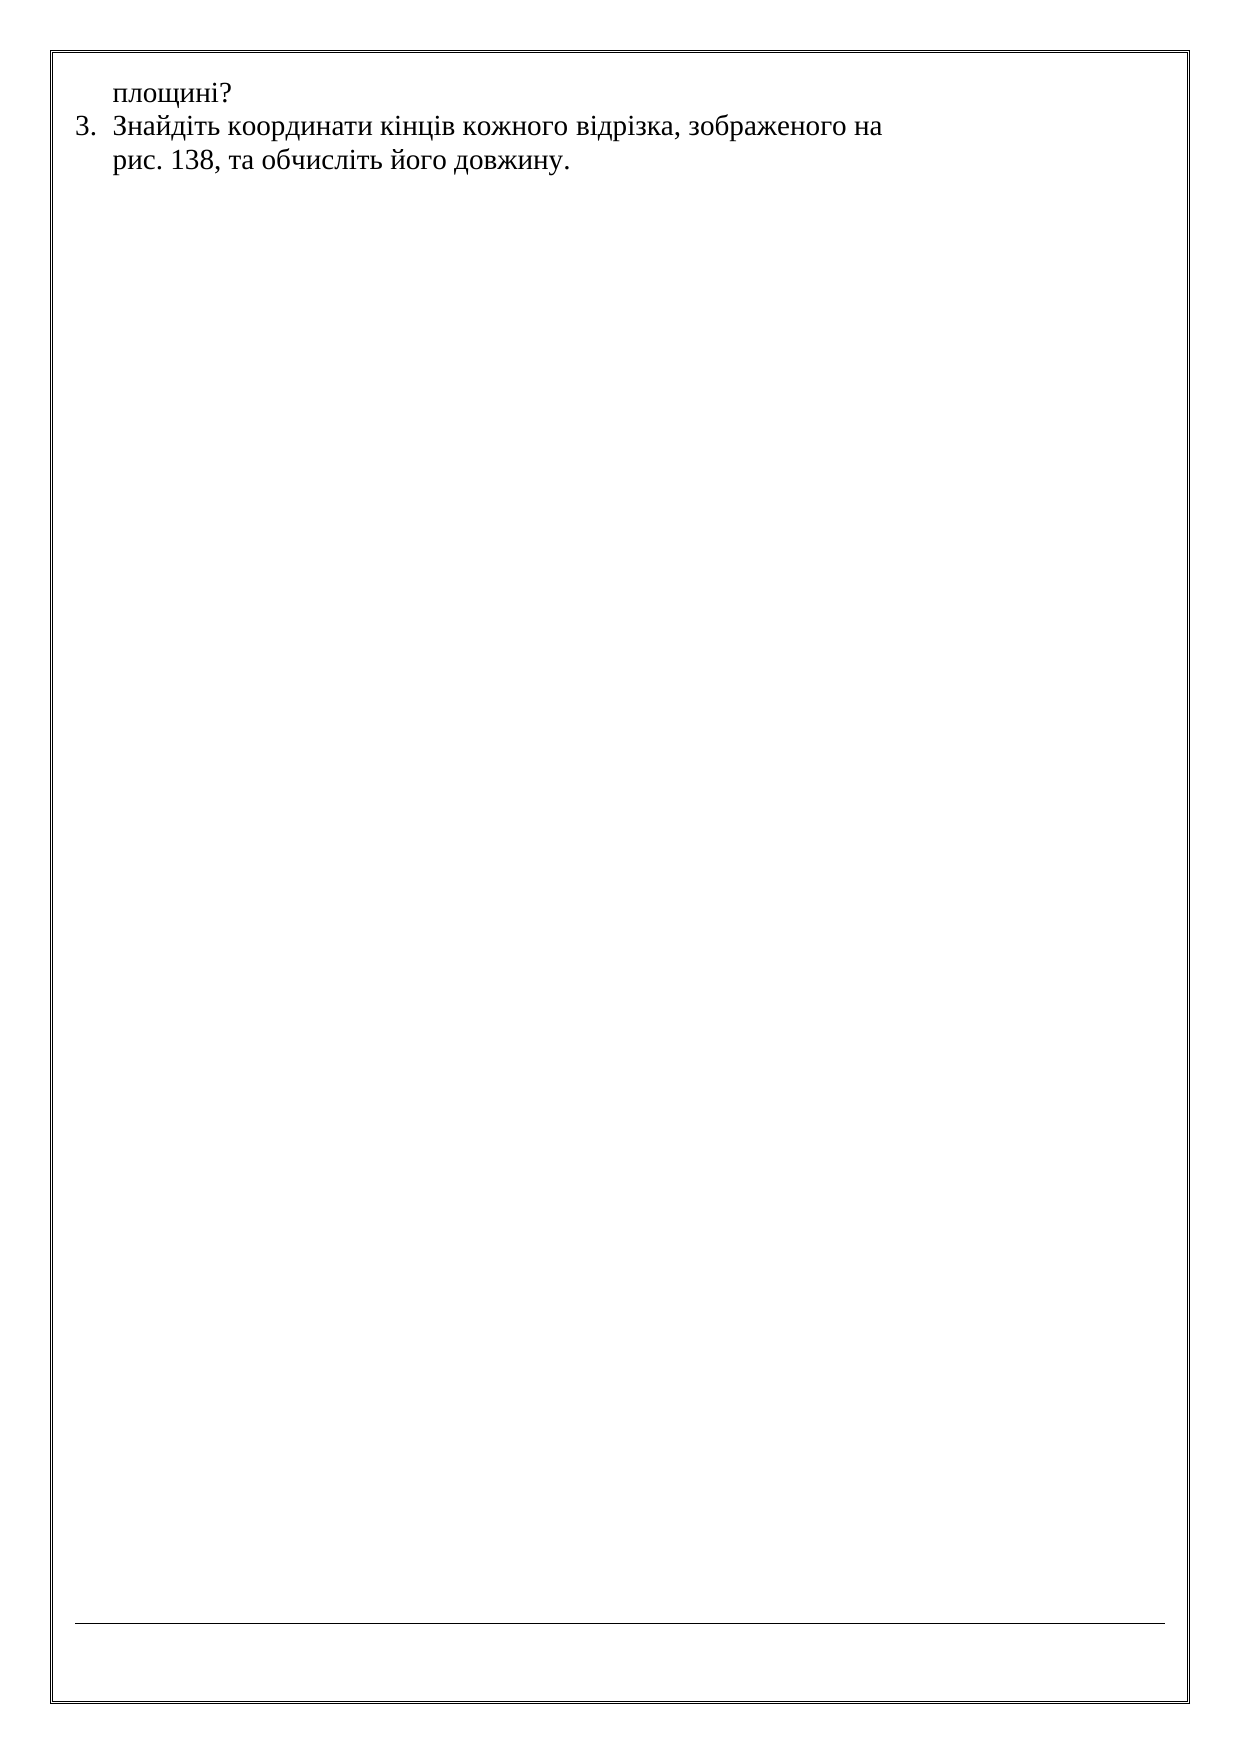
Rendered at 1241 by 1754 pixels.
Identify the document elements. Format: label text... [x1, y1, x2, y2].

list Знайдіть координати кінців кожного відрізка, зображеного на [75, 108, 1165, 142]
list Як знайти відстань між двома точками на координатній площині? [75, 75, 1165, 108]
text рис. 138, та обчисліть його довжину. [112, 142, 1165, 176]
